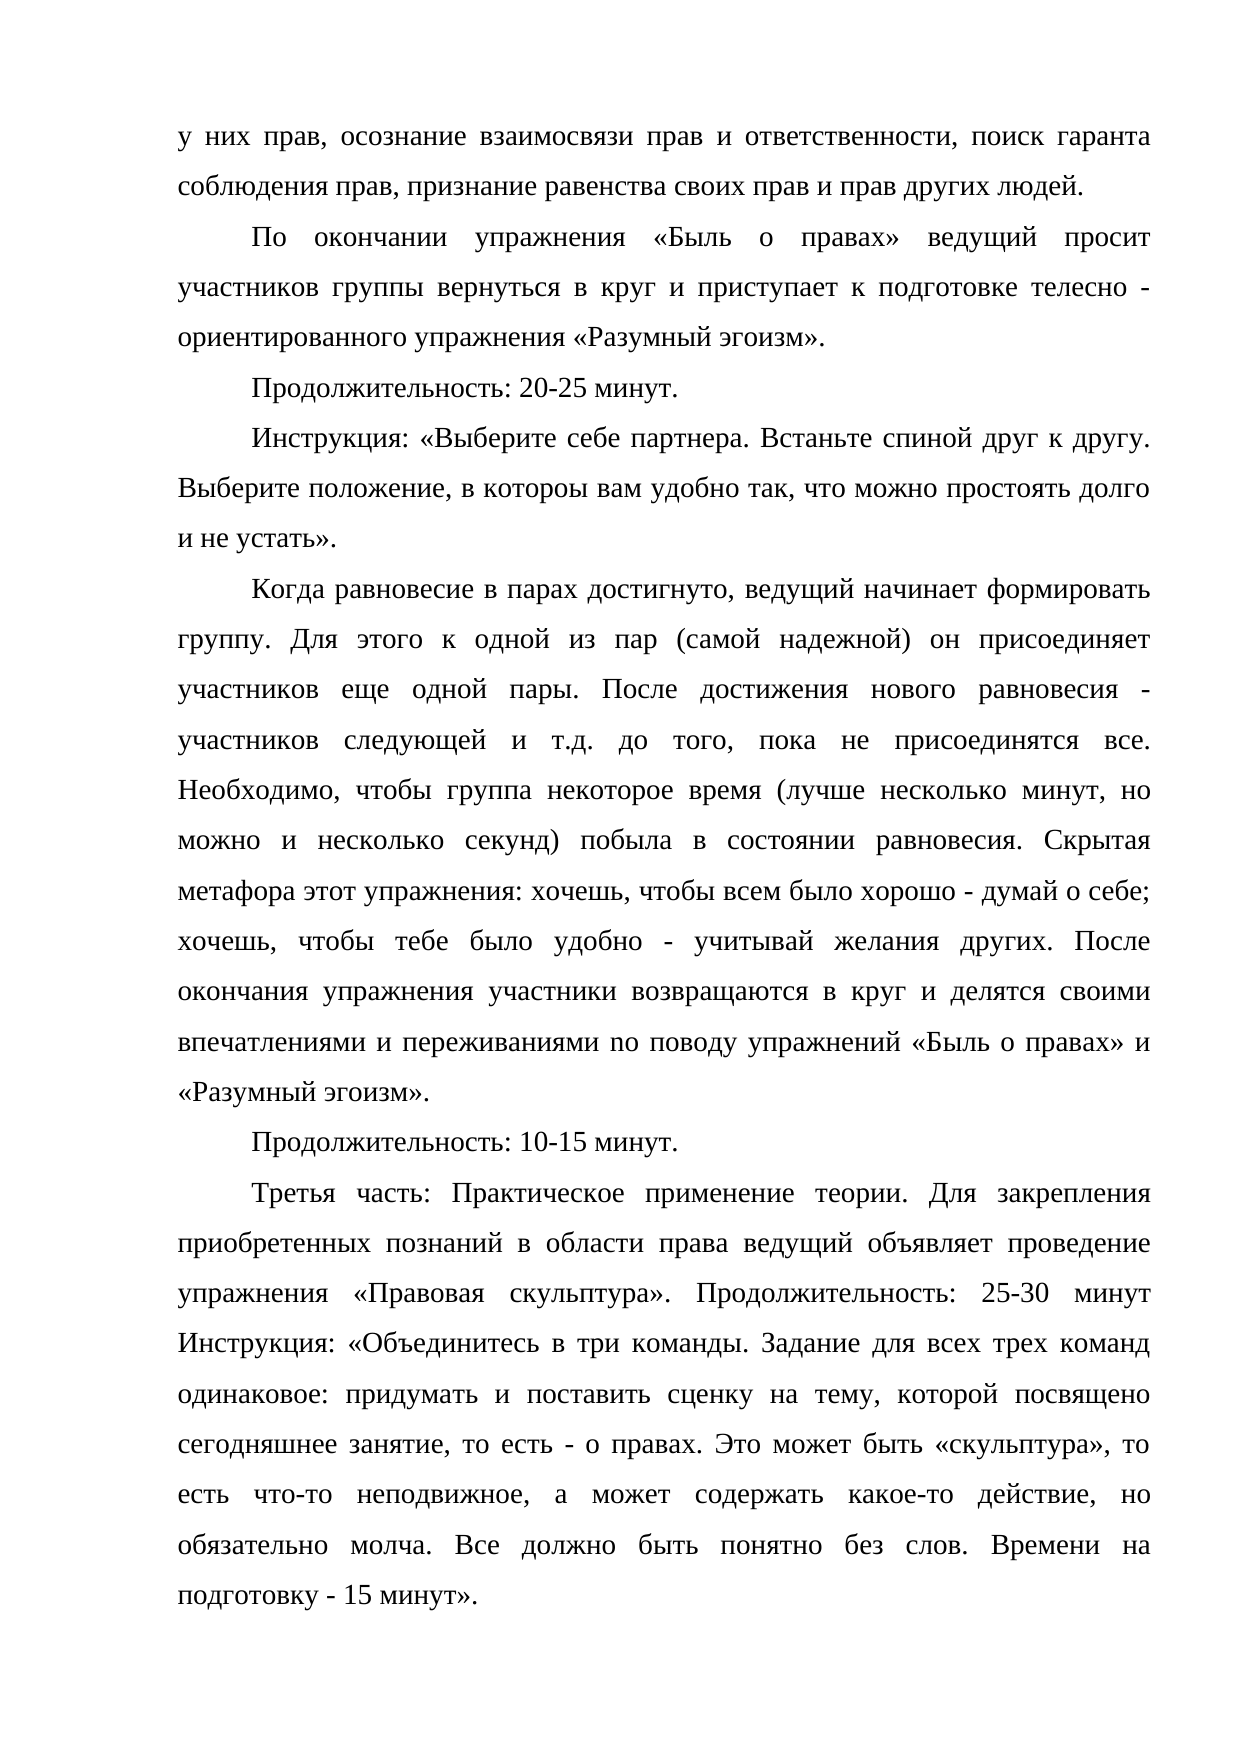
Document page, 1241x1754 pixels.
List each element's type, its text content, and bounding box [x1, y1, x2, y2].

text Продолжительность: 10-15 минут. [177, 1124, 1152, 1158]
text Когда равновесие в парах достигнуто, ведущий начинает формировать группу. Для этого к одной из пар (самой надежной) он присоединяет участников еще одной пары. После достижения нового равновесия - участников следующей и т.д. до того, пока не присоединятся все. Необходимо, чтобы группа некоторое время (лучше несколько минут, но можно и несколько секунд) побыла в состоянии равновесия. Скрытая метафора этот упражнения: хочешь, чтобы всем было хорошо - думай о себе; хочешь, чтобы тебе было удобно - учитывай желания других. После окончания упражнения участники возвращаются в круг и делятся своими впечатлениями и переживаниями no поводу упражнений «Быль о правах» и «Разумный эгоизм». [177, 571, 1152, 1108]
text Третья часть: Практическое применение теории. Для закрепления приобретенных познаний в области права ведущий объявляет проведение упражнения «Правовая скульптура». Продолжительность: 25-30 минут Инструкция: «Объединитесь в три команды. Задание для всех трех команд одинаковое: придумать и поставить сценку на тему, которой посвящено сегодняшнее занятие, то есть - о правах. Это может быть «скульптура», то есть что-то неподвижное, а может содержать какое-то действие, но обязательно молча. Все должно быть понятно без слов. Времени на подготовку - 15 минут». [177, 1175, 1152, 1611]
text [177, 118, 1152, 202]
text Продолжительность: 20-25 минут. [177, 370, 1152, 403]
text Инструкция: «Выберите себе партнера. Встаньте спиной друг к другу. Выберите положение, в котороы вам удобно так, что можно простоять долго и не устать». [177, 420, 1152, 554]
text По окончании упражнения «Быль о правах» ведущий просит участников группы вернуться в круг и приступает к подготовке телесно - ориентированного упражнения «Разумный эгоизм». [177, 219, 1152, 353]
